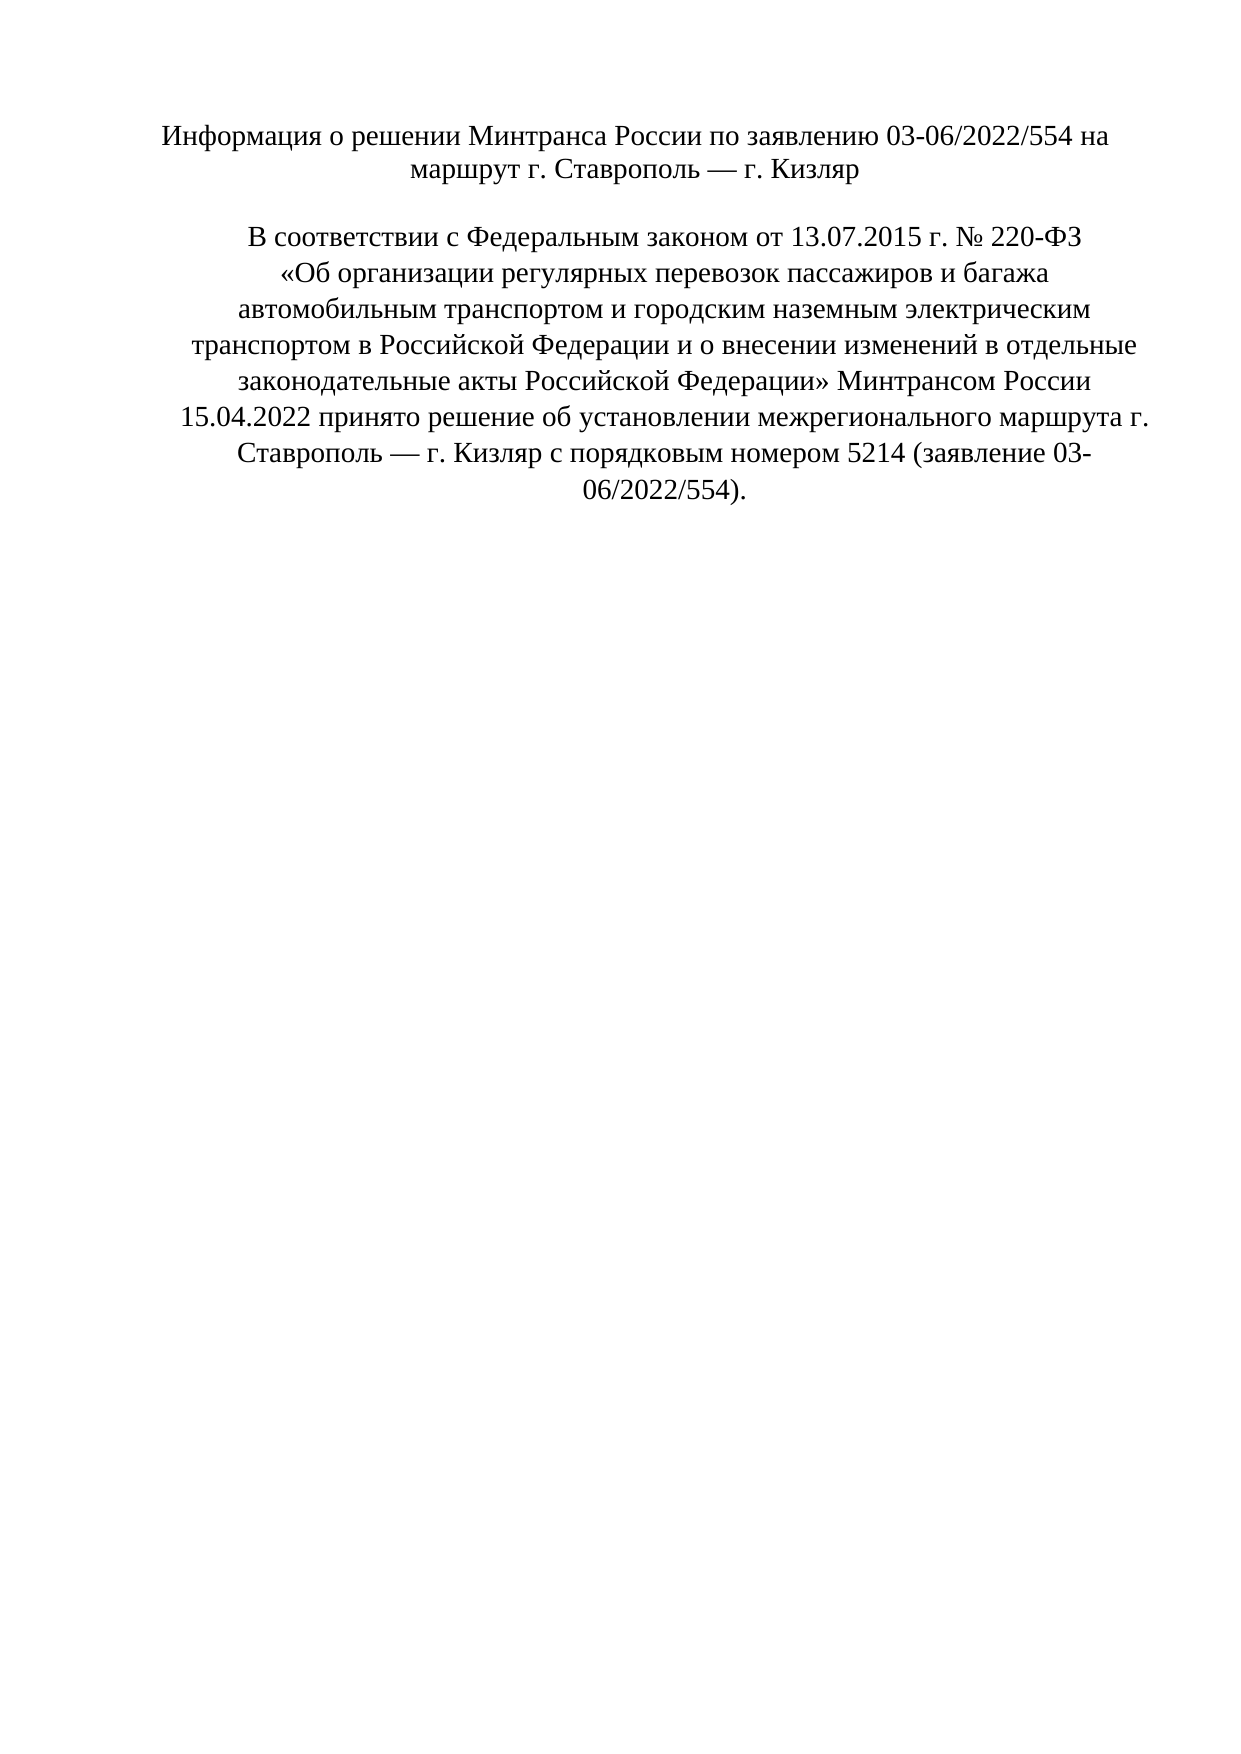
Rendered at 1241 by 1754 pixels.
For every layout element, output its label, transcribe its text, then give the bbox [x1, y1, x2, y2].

text В соответствии с Федеральным законом от 13.07.2015 г. № 220-ФЗ «Об организации регулярных перевозок пассажиров и багажа автомобильным транспортом и городским наземным электрическим транспортом в Российской Федерации и о внесении изменений в отдельные законодательные акты Российской Федерации» Минтрансом России 15.04.2022 принято решение об установлении межрегионального маршрута г. Ставрополь — г. Кизляр с порядковым номером 5214 (заявление 03-06/2022/554). [177, 219, 1152, 505]
text Информация о решении Минтранса России по заявлению 03-06/2022/554 на маршрут г. Ставрополь — г. Кизляр [118, 118, 1152, 185]
